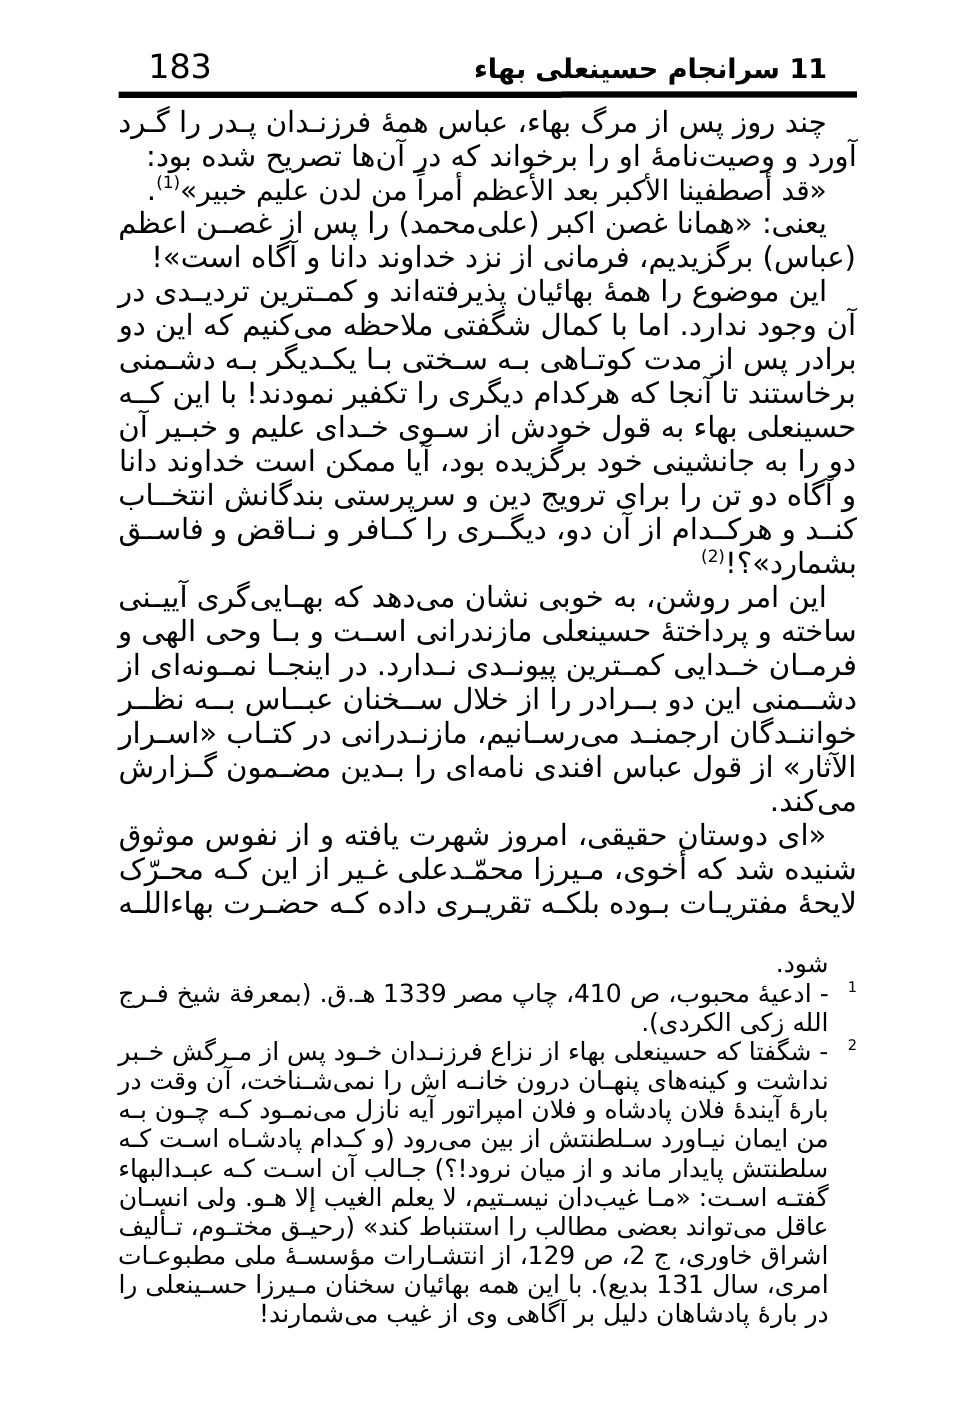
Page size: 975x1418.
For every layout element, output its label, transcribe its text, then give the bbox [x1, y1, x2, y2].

text یعنی: «همانا غصن اکبر (علی‌محمد) را پس از غصن اعظم (عباس) برگزیدیم، فرمانی از نزد خداوند دانا و آگاه است»! [118, 207, 857, 275]
text چند روز پس از مرگ بهاء، عباس همۀ فرزندان پدر را گرد آورد و وصیت‌نامۀ او را برخواند که در آن‌ها تصریح شده بود: [118, 105, 857, 173]
text «ای دوستان حقیقی، امروز شهرت یافته و از نفوس موثوق شنیده شد که أخوی، میرزا محمّدعلی غیر از این که محرّک لایحۀ مفتریات بوده بلکه تقریری داده که حضرت بهاءالله طریقتی موافق شرع أنور داشتند، ولی عبّاس افندی تغییر و تبدیل داده و مخالفت شریعت کرده و ما به هیچ وجه با او نیستیم و از او بیزاریم، و همچنین شنیده شد أخوی مذکور بعضی نوشته‌ها اختراع نموده و نسبت به من داده و سرّاً به این و آن نشان می‌دهد»!(). [118, 818, 857, 920]
text این امر روشن، به خوبی نشان می‌دهد که بهایی‌گری آیینی ساخته و پرداختۀ حسینعلی مازندرانی است و با وحی الهی و فرمان خدایی کمترین پیوندی ندارد. در اینجا نمونه‌ای از دشمنی این دو برادر را از خلال سخنان عباس به نظر خوانندگان ارجمند می‌رسانیم، مازندرانی در کتاب «اسرار الآثار» از قول عباس افندی نامه‌ای را بدین مضمون گزارش می‌کند. [118, 580, 857, 818]
text «قد أصطفينا الأكبر بعد الأعظم أمراً من لدن عليم خبير»(). [118, 173, 857, 207]
text این موضوع را همۀ بهائیان پذیرفته‌اند و کمترین تردیدی در آن وجود ندارد. اما با کمال شگفتی ملاحظه می‌کنیم که این دو برادر پس از مدت کوتاهی به سختی با یکدیگر به دشمنی برخاستند تا آنجا که هرکدام دیگری را تکفیر نمودند! با این که حسینعلی بهاء به قول خودش از سوی خدای علیم و خبیر آن دو را به جانشینی خود برگزیده بود، آیا ممکن است خداوند دانا و آگاه دو تن را برای ترویج دین و سرپرستی بندگانش انتخاب کند و هرکدام از آن دو، دیگری را کافر و ناقض و فاسق بشمارد»؟!() [118, 275, 857, 580]
